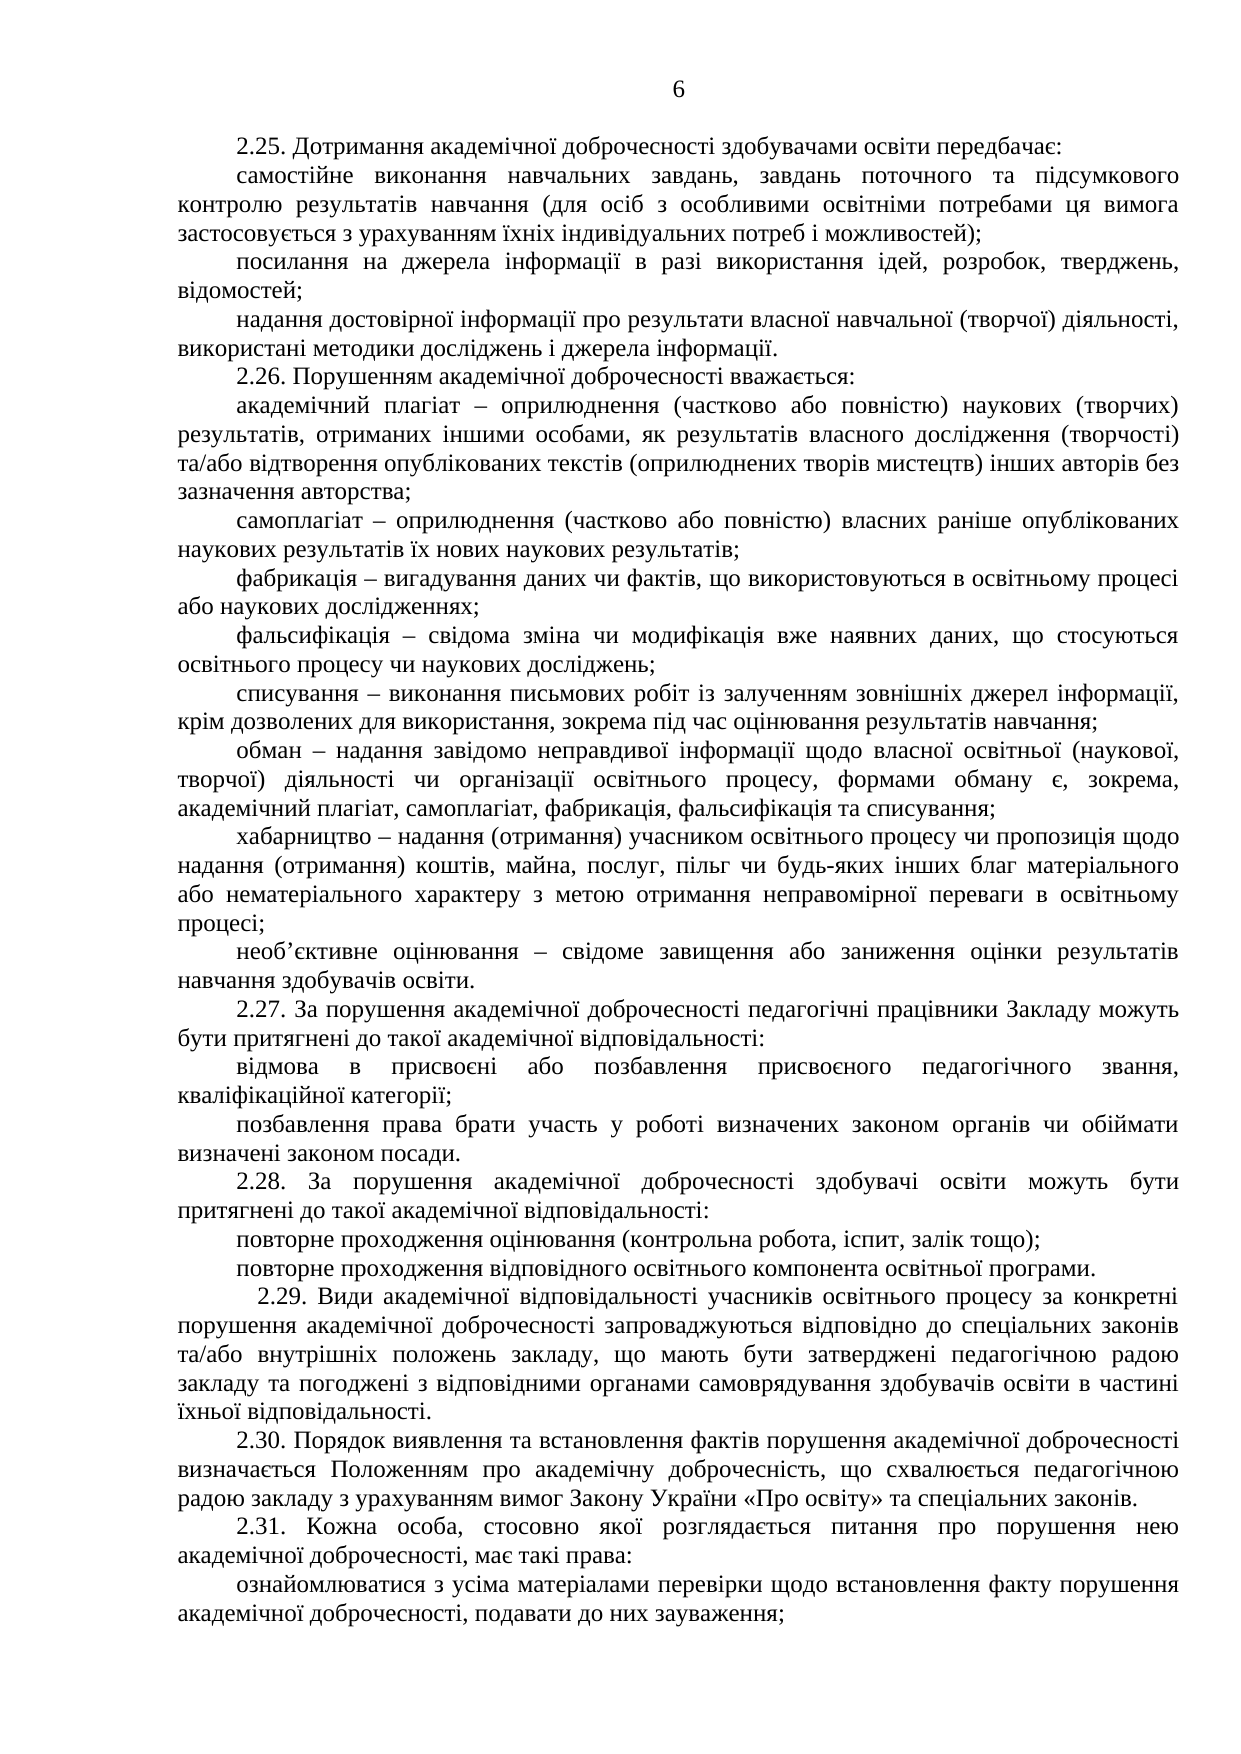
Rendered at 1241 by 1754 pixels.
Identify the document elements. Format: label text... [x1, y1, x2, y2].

text 2.30. Порядок виявлення та встановлення фактів порушення академічної доброчесності визначається Положенням про академічну доброчесність, що схвалюється педагогічною радою закладу з урахуванням вимог Закону України «Про освіту» та спеціальних законів. [177, 1425, 1180, 1511]
text повторне проходження відповідного освітнього компонента освітньої програми. [177, 1253, 1180, 1281]
text хабарництво – надання (отримання) учасником освітнього процесу чи пропозиція щодо надання (отримання) коштів, майна, послуг, пільг чи будь-яких інших благ матеріального або нематеріального характеру з метою отримання неправомірної переваги в освітньому процесі; [177, 821, 1180, 936]
text посилання на джерела інформації в разі використання ідей, розробок, тверджень, відомостей; [177, 246, 1180, 304]
text 2.29. Види академічної відповідальності учасників освітнього процесу за конкретні порушення академічної доброчесності запроваджуються відповідно до спеціальних законів та/або внутрішніх положень закладу, що мають бути затверджені педагогічною радою закладу та погоджені з відповідними органами самоврядування здобувачів освіти в частині їхньої відповідальності. [177, 1281, 1180, 1425]
text 2.28. За порушення академічної доброчесності здобувачі освіти можуть бути притягнені до такої академічної відповідальності: [177, 1166, 1180, 1224]
text 2.25. Дотримання академічної доброчесності здобувачами освіти передбачає: [177, 131, 1180, 160]
text самоплагіат – оприлюднення (частково або повністю) власних раніше опублікованих наукових результатів їх нових наукових результатів; [177, 505, 1180, 563]
text академічний плагіат – оприлюднення (частково або повністю) наукових (творчих) результатів, отриманих іншими особами, як результатів власного дослідження (творчості) та/або відтворення опублікованих текстів (оприлюднених творів мистецтв) інших авторів без зазначення авторства; [177, 390, 1180, 505]
text 2.27. За порушення академічної доброчесності педагогічні працівники Закладу можуть бути притягнені до такої академічної відповідальності: [177, 994, 1180, 1051]
text надання достовірної інформації про результати власної навчальної (творчої) діяльності, використані методики досліджень і джерела інформації. [177, 304, 1180, 361]
text 2.26. Порушенням академічної доброчесності вважається: [177, 361, 1180, 390]
text обман – надання завідомо неправдивої інформації щодо власної освітньої (наукової, творчої) діяльності чи організації освітнього процесу, формами обману є, зокрема, академічний плагіат, самоплагіат, фабрикація, фальсифікація та списування; [177, 735, 1180, 821]
text ознайомлюватися з усіма матеріалами перевірки щодо встановлення факту порушення академічної доброчесності, подавати до них зауваження; [177, 1569, 1180, 1626]
text 2.31. Кожна особа, стосовно якої розглядається питання про порушення нею академічної доброчесності, має такі права: [177, 1511, 1180, 1569]
text фальсифікація – свідома зміна чи модифікація вже наявних даних, що стосуються освітнього процесу чи наукових досліджень; [177, 620, 1180, 678]
text списування – виконання письмових робіт із залученням зовнішніх джерел інформації, крім дозволених для використання, зокрема під час оцінювання результатів навчання; [177, 678, 1180, 735]
text позбавлення права брати участь у роботі визначених законом органів чи обіймати визначені законом посади. [177, 1109, 1180, 1166]
text самостійне виконання навчальних завдань, завдань поточного та підсумкового контролю результатів навчання (для осіб з особливими освітніми потребами ця вимога застосовується з урахуванням їхніх індивідуальних потреб і можливостей); [177, 160, 1180, 246]
text фабрикація – вигадування даних чи фактів, що використовуються в освітньому процесі або наукових дослідженнях; [177, 563, 1180, 620]
text відмова в присвоєні або позбавлення присвоєного педагогічного звання, кваліфікаційної категорії; [177, 1051, 1180, 1109]
text необ’єктивне оцінювання – свідоме завищення або заниження оцінки результатів навчання здобувачів освіти. [177, 936, 1180, 994]
text повторне проходження оцінювання (контрольна робота, іспит, залік тощо); [177, 1224, 1180, 1253]
